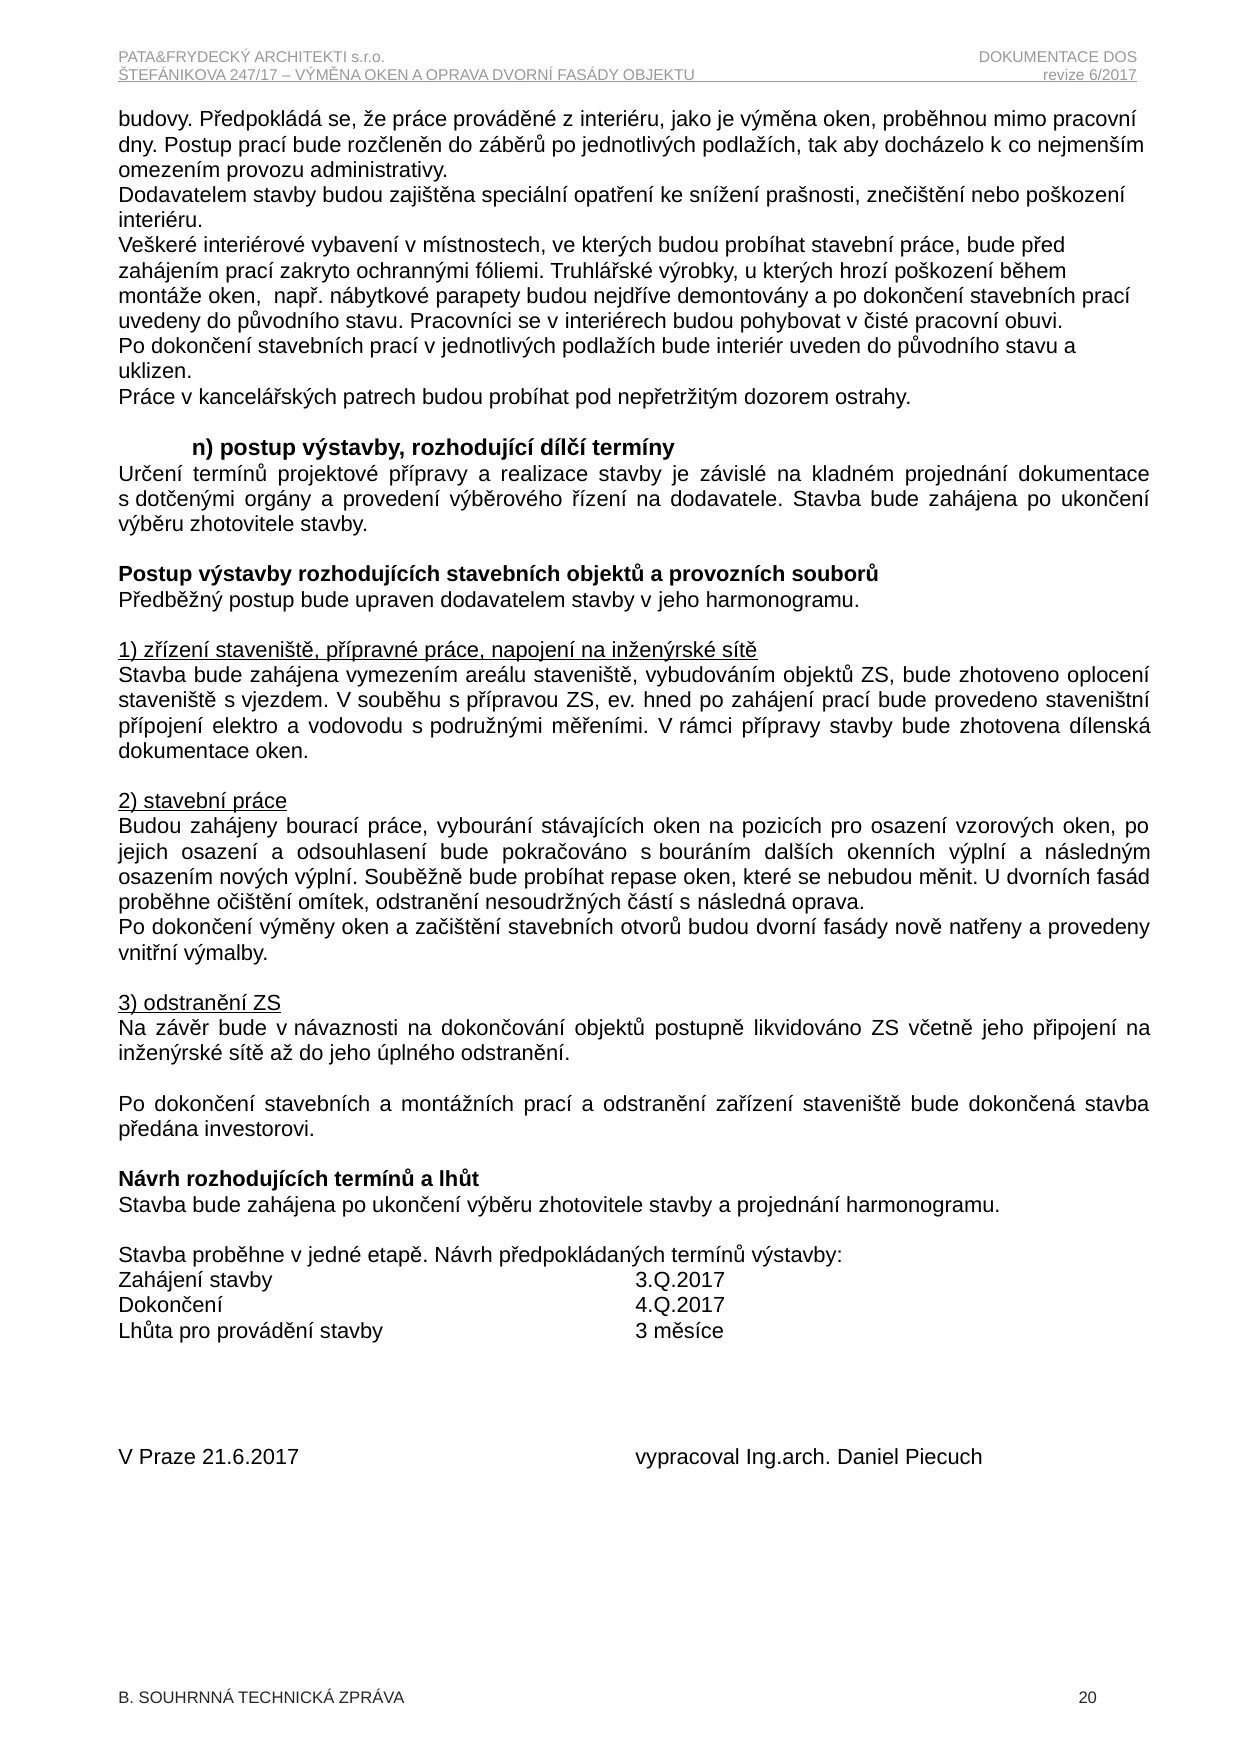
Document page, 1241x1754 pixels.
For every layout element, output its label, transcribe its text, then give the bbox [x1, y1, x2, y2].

text Lhůta pro provádění stavby 3 měsíce [118, 1317, 1152, 1343]
text Předběžný postup bude upraven dodavatelem stavby v jeho harmonogramu. [118, 586, 1152, 612]
text Stavba proběhne v jedné etapě. Návrh předpokládaných termínů výstavby: [118, 1242, 1152, 1267]
text Po dokončení výměny oken a začištění stavebních otvorů budou dvorní fasády nově natřeny a provedeny vnitřní výmalby. [118, 914, 1152, 964]
subtitle Postup výstavby rozhodujících stavebních objektů a provozních souborů [118, 561, 1152, 586]
text 1) zřízení staveniště, přípravné práce, napojení na inženýrské sítě [118, 637, 1152, 662]
text Stavba bude zahájena vymezením areálu staveniště, vybudováním objektů ZS, bude zhotoveno oplocení staveniště s vjezdem. V souběhu s přípravou ZS, ev. hned po zahájení prací bude provedeno staveništní přípojení elektro a vodovodu s podružnými měřeními. V rámci přípravy stavby bude zhotovena dílenská dokumentace oken. [118, 662, 1152, 763]
text Určení termínů projektové přípravy a realizace stavby je závislé na kladném projednání dokumentace s dotčenými orgány a provedení výběrového řízení na dodavatele. Stavba bude zahájena po ukončení výběru zhotovitele stavby. [118, 460, 1152, 536]
text 3) odstranění ZS [118, 990, 1152, 1015]
text Dodavatelem stavby budou zajištěna speciální opatření ke snížení prašnosti, znečištění nebo poškození interiéru. [118, 182, 1152, 232]
text Budou zahájeny bourací práce, vybourání stávajících oken na pozicích pro osazení vzorových oken, po jejich osazení a odsouhlasení bude pokračováno s bouráním dalších okenních výplní a následným osazením nových výplní. Souběžně bude probíhat repase oken, které se nebudou měnit. U dvorních fasád proběhne očištění omítek, odstranění nesoudržných částí s následná oprava. [118, 813, 1152, 914]
text Zahájení stavby 3.Q.2017 [118, 1267, 1152, 1292]
text V Praze 21.6.2017 vypracoval Ing.arch. Daniel Piecuch [118, 1443, 1152, 1469]
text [118, 106, 1152, 182]
text Stavba bude zahájena po ukončení výběru zhotovitele stavby a projednání harmonogramu. [118, 1191, 1152, 1217]
text Veškeré interiérové vybavení v místnostech, ve kterých budou probíhat stavební práce, bude před zahájením prací zakryto ochrannými fóliemi. Truhlářské výrobky, u kterých hrozí poškození během montáže oken, např. nábytkové parapety budou nejdříve demontovány a po dokončení stavebních prací uvedeny do původního stavu. Pracovníci se v interiérech budou pohybovat v čisté pracovní obuvi. [118, 232, 1152, 333]
text n) postup výstavby, rozhodující dílčí termíny [118, 434, 1152, 460]
text Dokončení 4.Q.2017 [118, 1292, 1152, 1317]
text Práce v kancelářských patrech budou probíhat pod nepřetržitým dozorem ostrahy. [118, 384, 1152, 409]
text Po dokončení stavebních prací v jednotlivých podlažích bude interiér uveden do původního stavu a uklizen. [118, 333, 1152, 384]
list Po dokončení stavebních a montážních prací a odstranění zařízení staveniště bude dokončená stavba předána investorovi. [118, 1091, 1152, 1141]
subtitle Návrh rozhodujících termínů a lhůt [118, 1166, 1152, 1191]
text 2) stavební práce [118, 788, 1152, 813]
text Na závěr bude v návaznosti na dokončování objektů postupně likvidováno ZS včetně jeho připojení na inženýrské sítě až do jeho úplného odstranění. [118, 1015, 1152, 1065]
